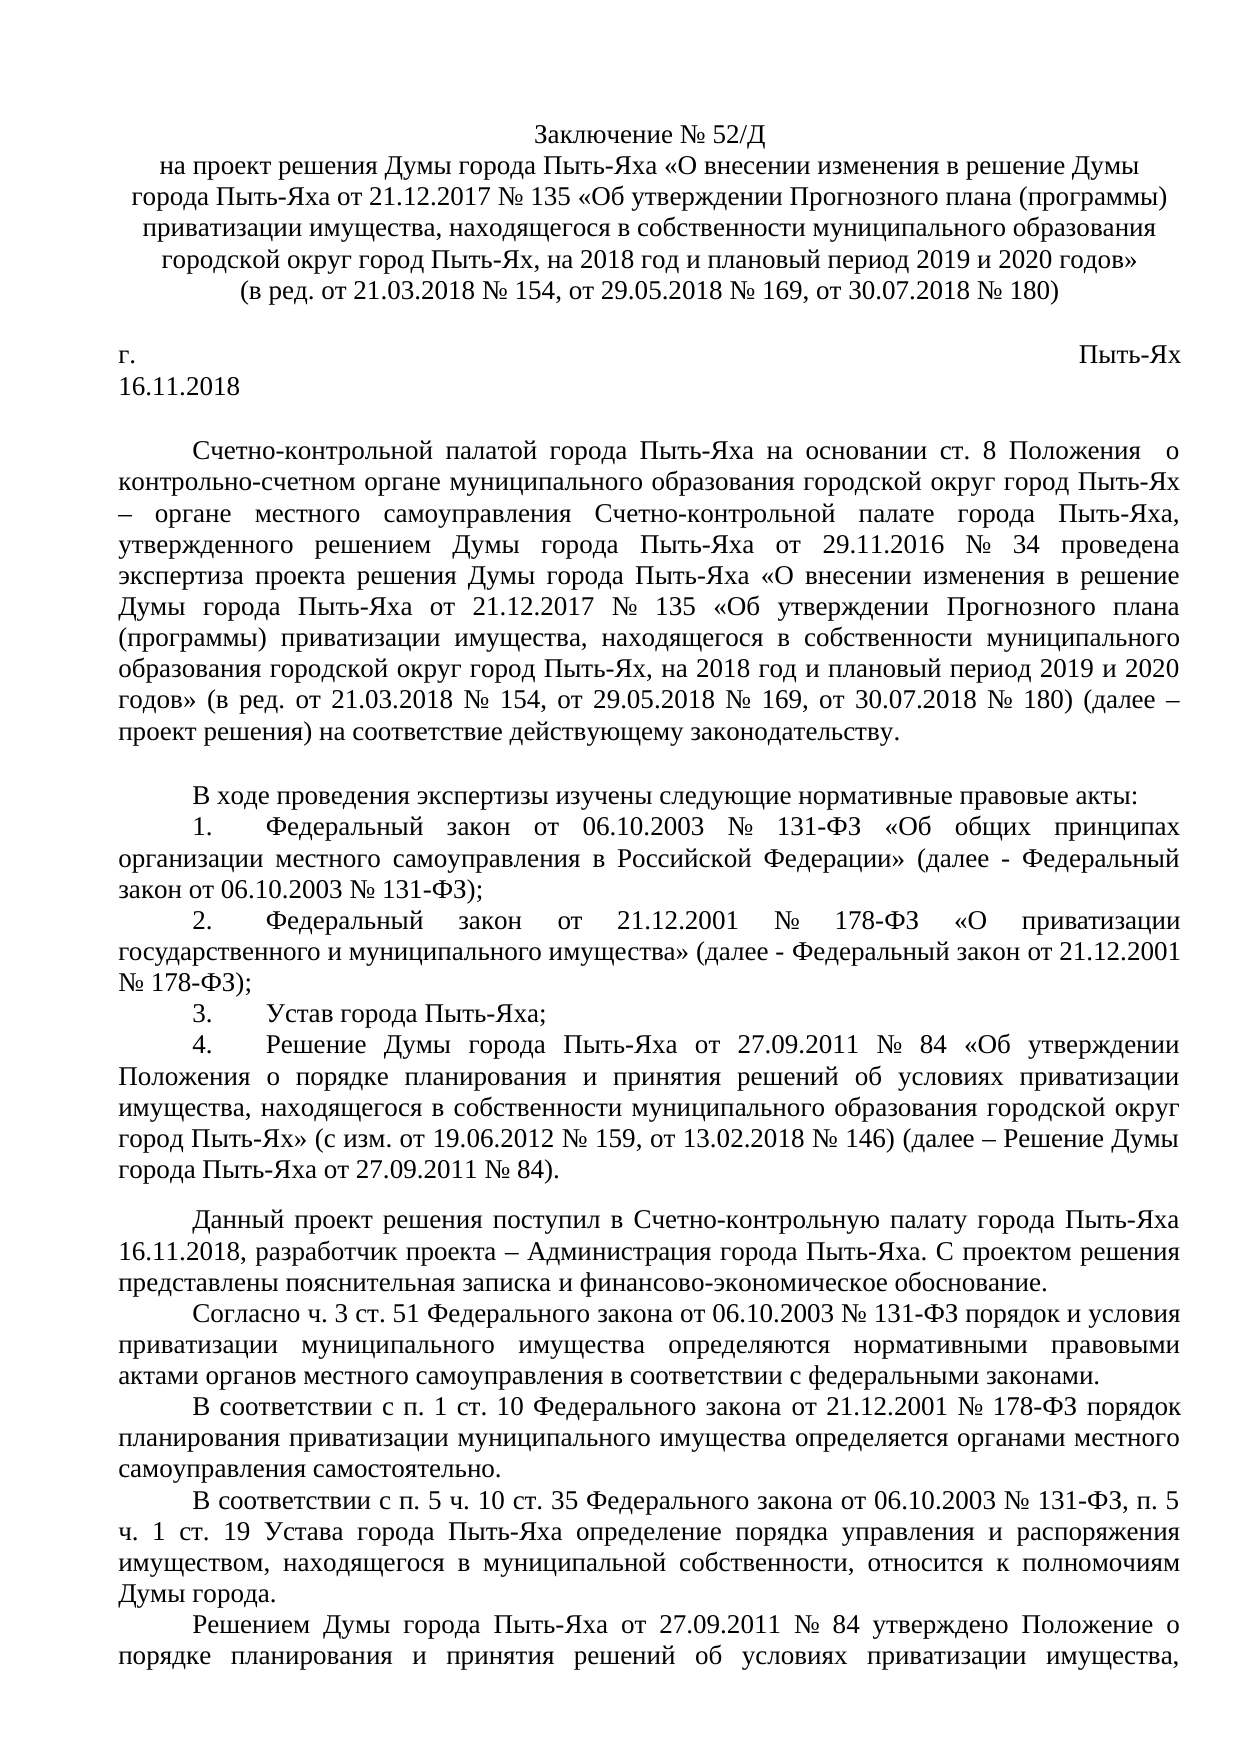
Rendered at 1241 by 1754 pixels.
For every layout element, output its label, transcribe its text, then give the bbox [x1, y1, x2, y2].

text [118, 1608, 1181, 1671]
text Данный проект решения поступил в Счетно-контрольную палату города Пыть-Яха 16.11.2018, разработчик проекта – Администрация города Пыть-Яха. С проектом решения представлены пояснительная записка и финансово-экономическое обоснование. [118, 1203, 1181, 1297]
text В соответствии с п. 5 ч. 10 ст. 35 Федерального закона от 06.10.2003 № 131-ФЗ, п. 5 ч. 1 ст. 19 Устава города Пыть-Яха определение порядка управления и распоряжения имуществом, находящегося в муниципальной собственности, относится к полномочиям Думы города. [118, 1484, 1181, 1608]
list Решение Думы города Пыть-Яха от 27.09.2011 № 84 «Об утверждении Положения о порядке планирования и принятия решений об условиях приватизации имущества, находящегося в собственности муниципального образования городской округ город Пыть-Ях» (с изм. от 19.06.2012 № 159, от 13.02.2018 № 146) (далее – Решение Думы города Пыть-Яха от 27.09.2011 № 84). [118, 1028, 1181, 1184]
list Федеральный закон от 06.10.2003 № 131-ФЗ «Об общих принципах организации местного самоуправления в Российской Федерации» (далее - Федеральный закон от 06.10.2003 № 131-ФЗ); [118, 811, 1181, 904]
list Устав города Пыть-Яха; [118, 997, 1181, 1028]
text Заключение № 52/Д [118, 118, 1181, 149]
text В соответствии с п. 1 ст. 10 Федерального закона от 21.12.2001 № 178-ФЗ порядок планирования приватизации муниципального имущества определяется органами местного самоуправления самостоятельно. [118, 1390, 1181, 1484]
text В ходе проведения экспертизы изучены следующие нормативные правовые акты: [118, 779, 1181, 811]
text Согласно ч. 3 ст. 51 Федерального закона от 06.10.2003 № 131-ФЗ порядок и условия приватизации муниципального имущества определяются нормативными правовыми актами органов местного самоуправления в соответствии с федеральными законами. [118, 1297, 1181, 1390]
text на проект решения Думы города Пыть-Яха «О внесении изменения в решение Думы города Пыть-Яха от 21.12.2017 № 135 «Об утверждении Прогнозного плана (программы) приватизации имущества, находящегося в собственности муниципального образования городской округ город Пыть-Ях, на 2018 год и плановый период 2019 и 2020 годов» [118, 149, 1181, 274]
text Счетно-контрольной палатой города Пыть-Яха на основании ст. 8 Положения о контрольно-счетном органе муниципального образования городской округ город Пыть-Ях – органе местного самоуправления Счетно-контрольной палате города Пыть-Яха, утвержденного решением Думы города Пыть-Яха от 29.11.2016 № 34 проведена экспертиза проекта решения Думы города Пыть-Яха «О внесении изменения в решение Думы города Пыть-Яха от 21.12.2017 № 135 «Об утверждении Прогнозного плана (программы) приватизации имущества, находящегося в собственности муниципального образования городской округ город Пыть-Ях, на 2018 год и плановый период 2019 и 2020 годов» (в ред. от 21.03.2018 № 154, от 29.05.2018 № 169, от 30.07.2018 № 180) (далее – проект решения) на соответствие действующему законодательству. [118, 434, 1181, 746]
text г. Пыть-Ях 16.11.2018 [118, 338, 1181, 401]
list Федеральный закон от 21.12.2001 № 178-ФЗ «О приватизации государственного и муниципального имущества» (далее - Федеральный закон от 21.12.2001 № 178-ФЗ); [118, 904, 1181, 997]
text (в ред. от 21.03.2018 № 154, от 29.05.2018 № 169, от 30.07.2018 № 180) [118, 274, 1181, 305]
